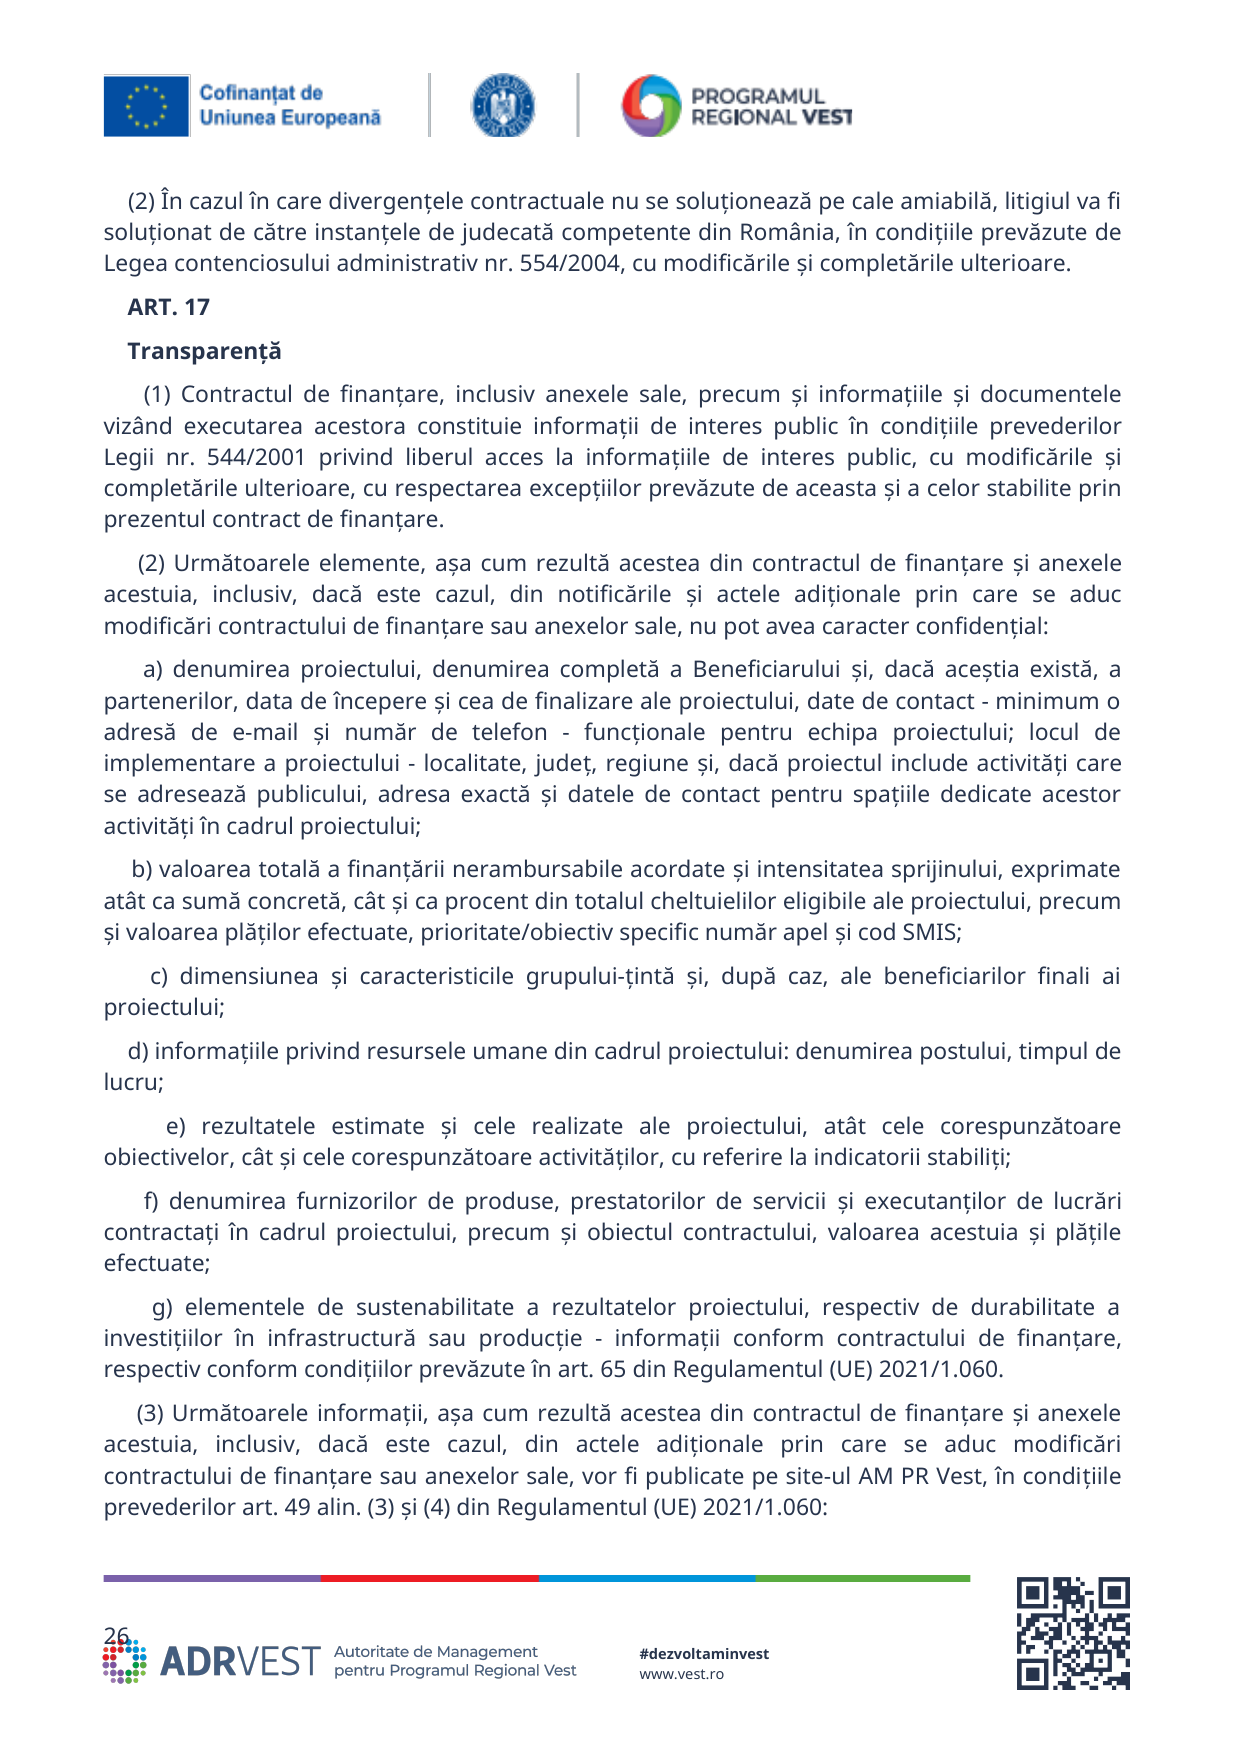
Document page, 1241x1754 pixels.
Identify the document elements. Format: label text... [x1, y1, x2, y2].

text d) informaţiile privind resursele umane din cadrul proiectului: denumirea postului, timpul de lucru; [103, 1034, 1122, 1097]
text c) dimensiunea şi caracteristicile grupului-ţintă şi, după caz, ale beneficiarilor finali ai proiectului; [103, 959, 1122, 1022]
text b) valoarea totală a finanţării nerambursabile acordate şi intensitatea sprijinului, exprimate atât ca sumă concretă, cât şi ca procent din totalul cheltuielilor eligibile ale proiectului, precum şi valoarea plăţilor efectuate, prioritate/obiectiv specific număr apel şi cod SMIS; [103, 853, 1122, 947]
picture [93, 1636, 582, 1687]
text g) elementele de sustenabilitate a rezultatelor proiectului, respectiv de durabilitate a investiţiilor în infrastructură sau producţie - informaţii conform contractului de finanţare, respectiv conform condiţiilor prevăzute în art. 65 din Regulamentul (UE) 2021/1.060. [103, 1291, 1122, 1384]
text (2) Următoarele elemente, aşa cum rezultă acestea din contractul de finanţare şi anexele acestuia, inclusiv, dacă este cazul, din notificările şi actele adiţionale prin care se aduc modificări contractului de finanţare sau anexelor sale, nu pot avea caracter confidenţial: [103, 547, 1122, 641]
text (1) Contractul de finanţare, inclusiv anexele sale, precum şi informaţiile şi documentele vizând executarea acestora constituie informaţii de interes public în condiţiile prevederilor Legii nr. 544/2001 privind liberul acces la informaţiile de interes public, cu modificările şi completările ulterioare, cu respectarea excepţiilor prevăzute de aceasta şi a celor stabilite prin prezentul contract de finanţare. [103, 378, 1122, 534]
text (2) În cazul în care divergenţele contractuale nu se soluţionează pe cale amiabilă, litigiul va fi soluţionat de către instanţele de judecată competente din România, în condiţiile prevăzute de Legea contenciosului administrativ nr. 554/2004, cu modificările şi completările ulterioare. [103, 184, 1122, 278]
text Transparenţă [103, 334, 1122, 366]
text e) rezultatele estimate şi cele realizate ale proiectului, atât cele corespunzătoare obiectivelor, cât şi cele corespunzătoare activităţilor, cu referire la indicatorii stabiliţi; [103, 1109, 1122, 1172]
text f) denumirea furnizorilor de produse, prestatorilor de servicii şi executanţilor de lucrări contractaţi în cadrul proiectului, precum şi obiectul contractului, valoarea acestuia şi plăţile efectuate; [103, 1184, 1122, 1278]
text (3) Următoarele informaţii, aşa cum rezultă acestea din contractul de finanţare şi anexele acestuia, inclusiv, dacă este cazul, din actele adiţionale prin care se aduc modificări contractului de finanţare sau anexelor sale, vor fi publicate pe site-ul AM PR Vest, în condiţiile prevederilor art. 49 alin. (3) şi (4) din Regulamentul (UE) 2021/1.060: [103, 1397, 1122, 1522]
picture [119, 1636, 126, 1643]
picture [1008, 1568, 1139, 1699]
text a) denumirea proiectului, denumirea completă a Beneficiarului şi, dacă aceştia există, a partenerilor, data de începere şi cea de finalizare ale proiectului, date de contact - minimum o adresă de e-mail şi număr de telefon - funcţionale pentru echipa proiectului; locul de implementare a proiectului - localitate, judeţ, regiune şi, dacă proiectul include activităţi care se adresează publicului, adresa exactă şi datele de contact pentru spaţiile dedicate acestor activităţi în cadrul proiectului; [103, 653, 1122, 841]
text ART. 17 [103, 291, 1122, 322]
